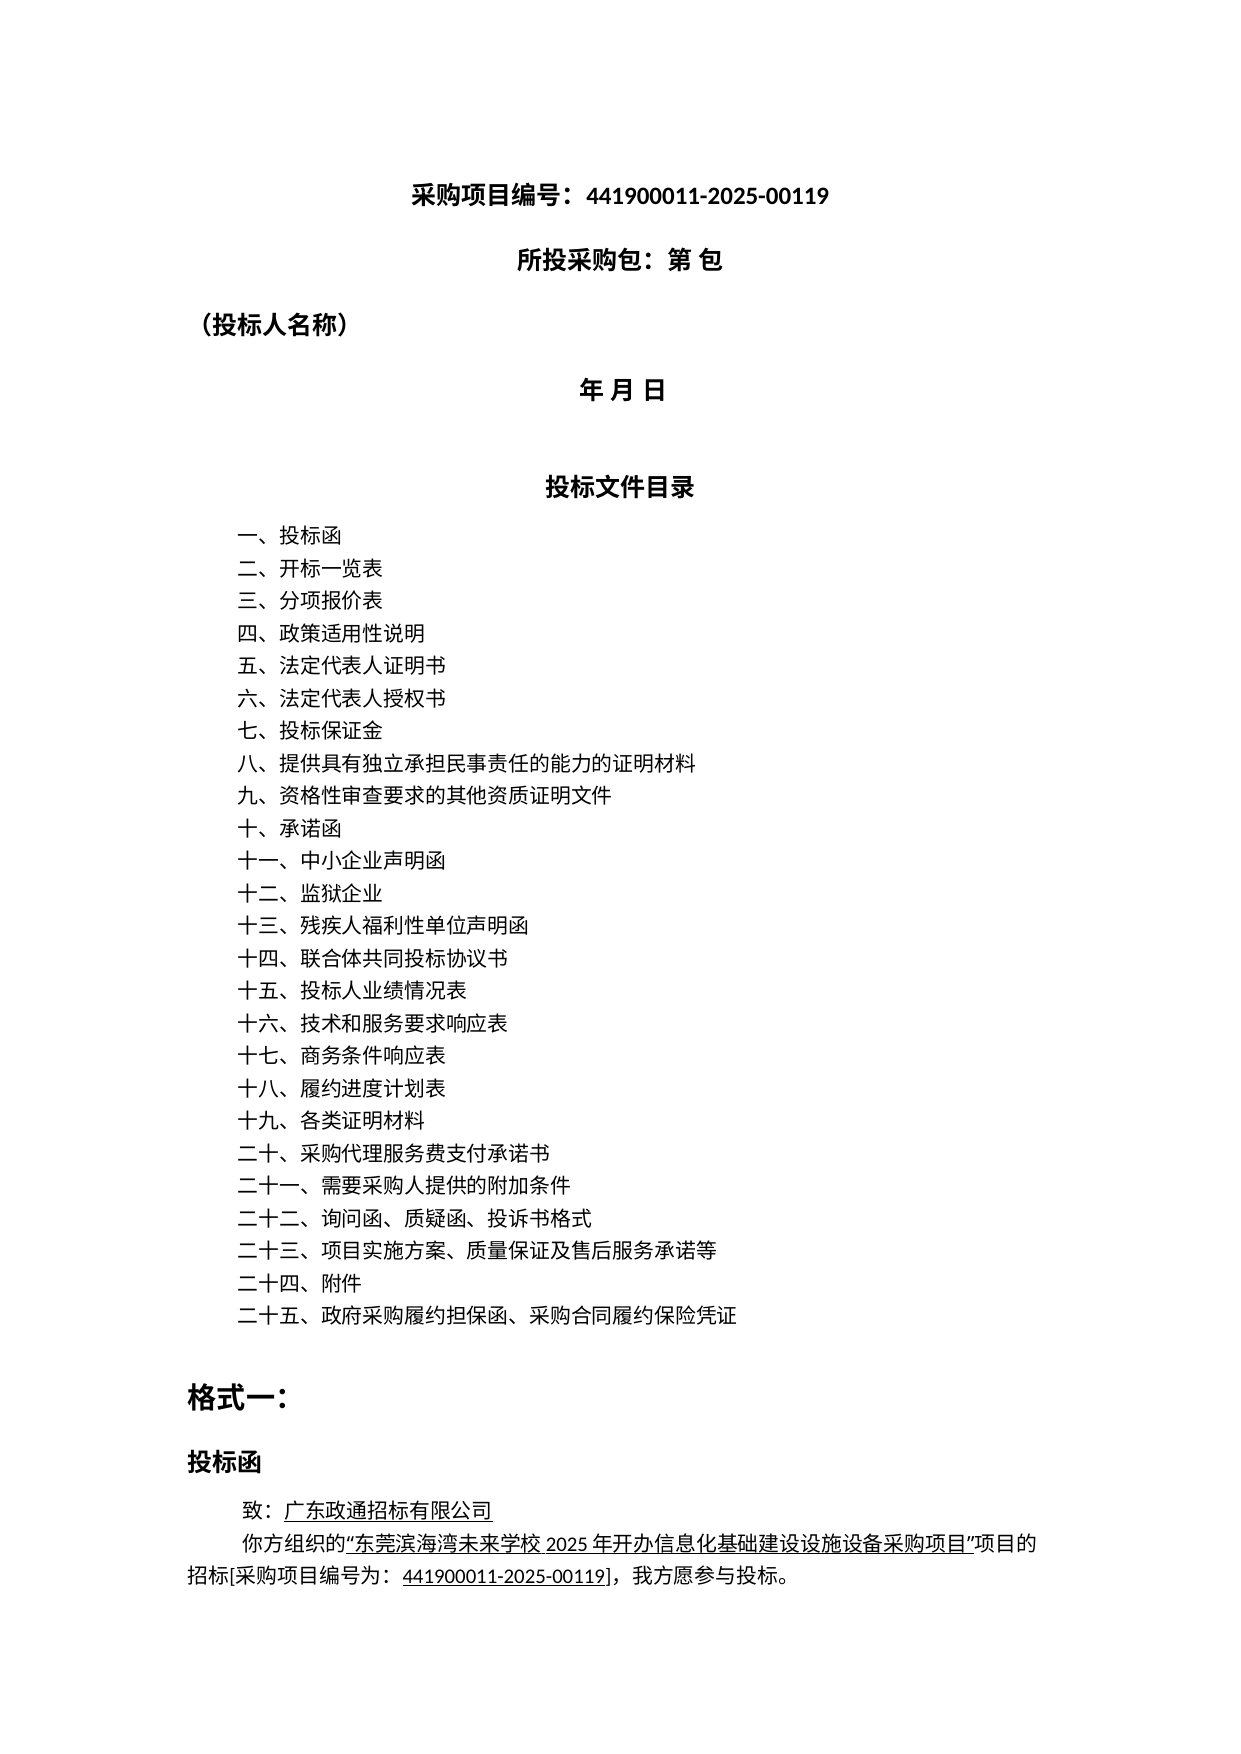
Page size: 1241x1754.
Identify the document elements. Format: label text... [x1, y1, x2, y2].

text 七、投标保证金 [187, 714, 1053, 747]
text 十九、各类证明材料 [187, 1104, 1053, 1137]
text 十四、联合体共同投标协议书 [187, 942, 1053, 974]
text 二十、采购代理服务费支付承诺书 [187, 1137, 1053, 1169]
text 所投采购包：第 包 [187, 227, 1053, 292]
text 十五、投标人业绩情况表 [187, 974, 1053, 1007]
text 九、资格性审查要求的其他资质证明文件 [187, 779, 1053, 812]
text 四、政策适用性说明 [187, 617, 1053, 649]
text 你方组织的“东莞滨海湾未来学校2025年开办信息化基础建设设施设备采购项目”项目的招标[采购项目编号为：441900011-2025-00119]，我方愿参与投标。 [187, 1527, 1053, 1592]
text 十一、中小企业声明函 [187, 844, 1053, 877]
text 二十四、附件 [187, 1267, 1053, 1299]
text 十二、监狱企业 [187, 877, 1053, 909]
text 二、开标一览表 [187, 552, 1053, 584]
text 致：广东政通招标有限公司 [187, 1494, 1053, 1527]
text 格式一： [187, 1364, 1053, 1429]
text 年 月 日 [187, 357, 1053, 422]
text 投标函 [187, 1429, 1053, 1494]
text 十三、残疾人福利性单位声明函 [187, 909, 1053, 942]
text 二十五、政府采购履约担保函、采购合同履约保险凭证 [187, 1299, 1053, 1332]
text （投标人名称） [187, 292, 1053, 357]
text 十七、商务条件响应表 [187, 1039, 1053, 1072]
text 二十二、询问函、质疑函、投诉书格式 [187, 1202, 1053, 1234]
text 十八、履约进度计划表 [187, 1072, 1053, 1104]
text 三、分项报价表 [187, 584, 1053, 617]
text 二十一、需要采购人提供的附加条件 [187, 1169, 1053, 1202]
text 一、投标函 [187, 519, 1053, 552]
text 十六、技术和服务要求响应表 [187, 1007, 1053, 1039]
text 二十三、项目实施方案、质量保证及售后服务承诺等 [187, 1234, 1053, 1267]
text 投标文件目录 [187, 454, 1053, 519]
text 八、提供具有独立承担民事责任的能力的证明材料 [187, 747, 1053, 779]
text 五、法定代表人证明书 [187, 649, 1053, 682]
text 十、承诺函 [187, 812, 1053, 844]
text 采购项目编号：441900011-2025-00119 [187, 162, 1053, 227]
text 六、法定代表人授权书 [187, 682, 1053, 714]
